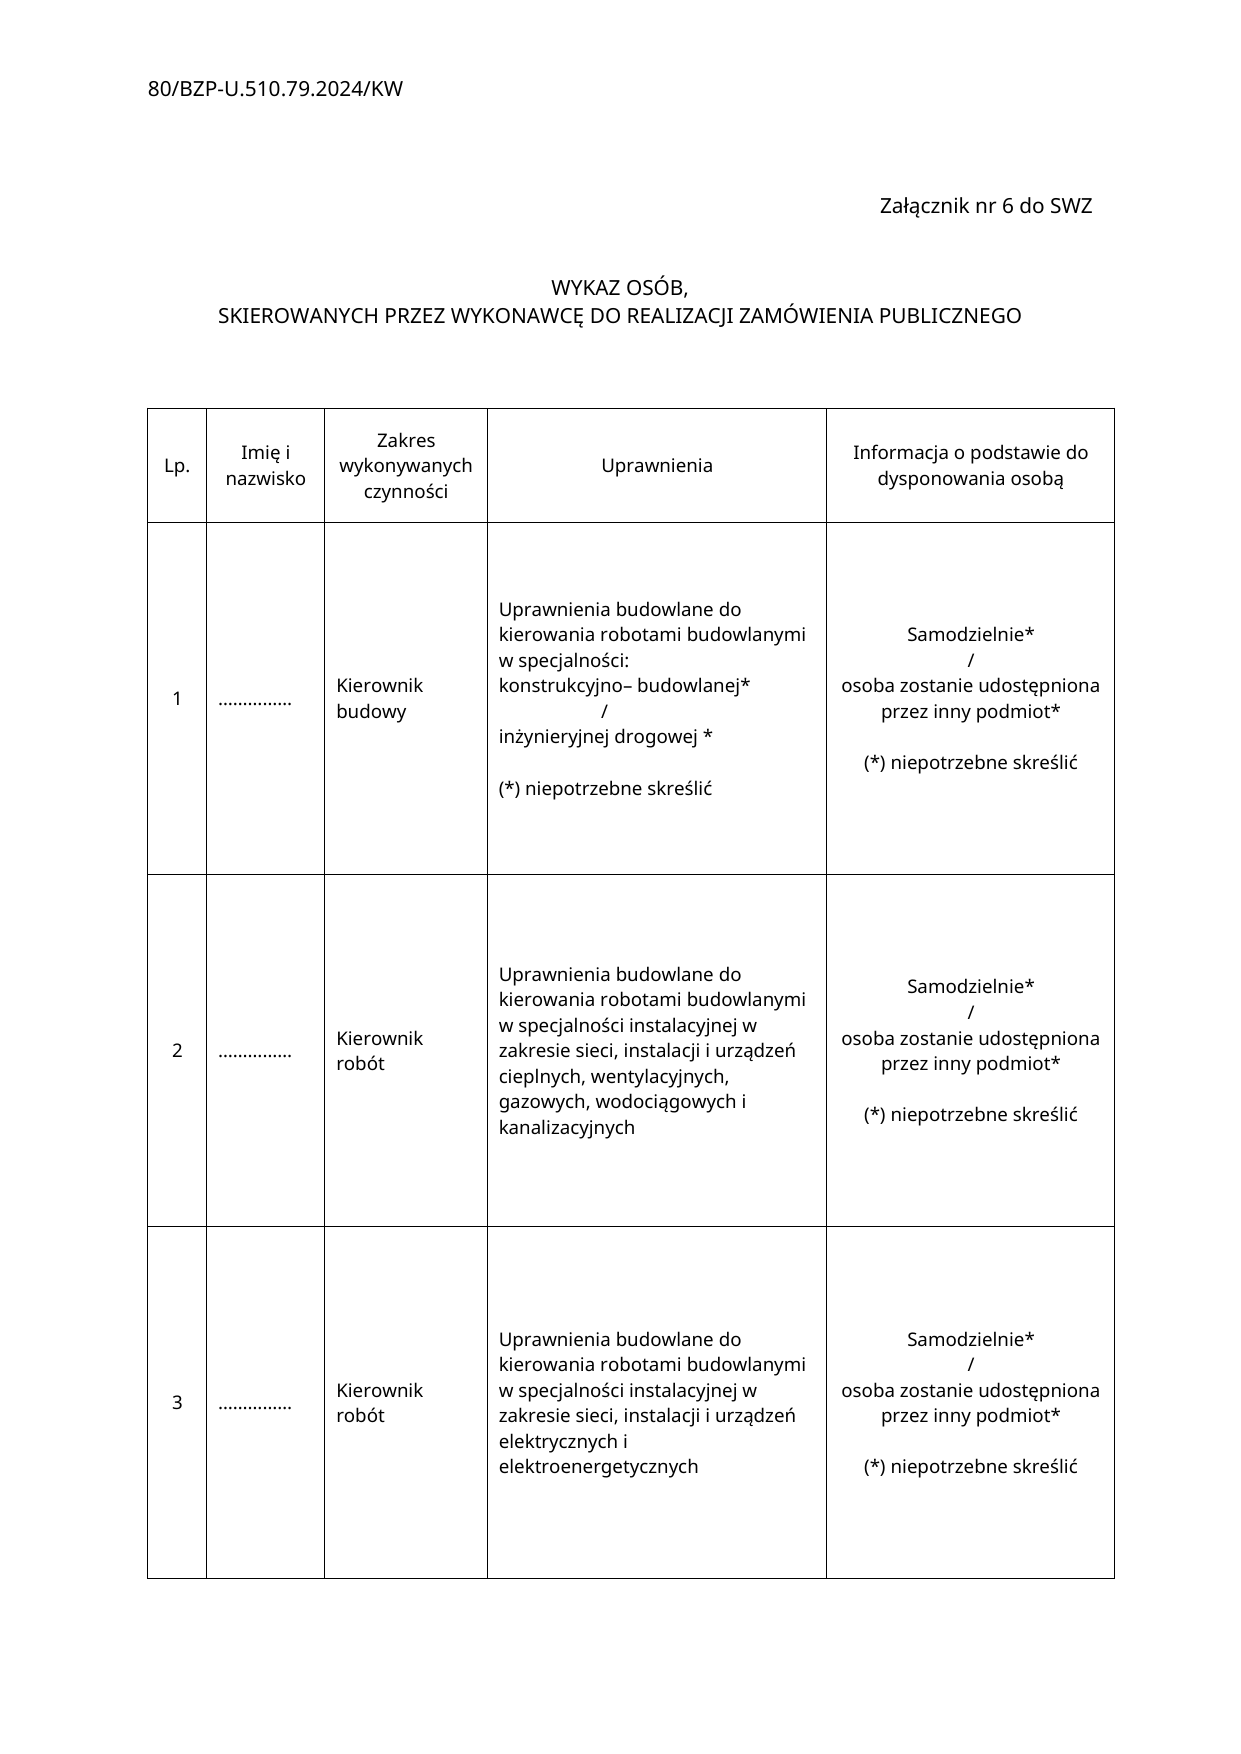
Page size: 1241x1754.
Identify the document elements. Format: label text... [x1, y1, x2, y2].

table_cell Uprawnienia budowlane do kierowania robotami budowlanymi w specjalności instalacyjnej w zakresie sieci, instalacji i urządzeń elektrycznych i elektroenergetycznych [488, 1227, 826, 1578]
table_header Informacja o podstawie do dysponowania osobą [827, 409, 1114, 522]
table_cell Kierownik budowy [325, 523, 487, 874]
table_cell …………… [207, 523, 324, 874]
table_cell 3 [148, 1227, 206, 1578]
table_cell …………… [207, 875, 324, 1226]
table_cell …………… [207, 1227, 324, 1578]
table_header Imię i nazwisko [207, 409, 324, 522]
table_cell Samodzielnie* / osoba zostanie udostępniona przez inny podmiot* (*) niepotrzebne skreślić [827, 1227, 1114, 1578]
table_cell Uprawnienia budowlane do kierowania robotami budowlanymi w specjalności: konstrukcyjno– budowlanej* / inżynieryjnej drogowej * (*) niepotrzebne skreślić [488, 523, 826, 874]
table_cell Kierownik robót [325, 1227, 487, 1578]
table_cell Samodzielnie* / osoba zostanie udostępniona przez inny podmiot* (*) niepotrzebne skreślić [827, 523, 1114, 874]
table_cell 1 [148, 523, 206, 874]
table_cell Uprawnienia budowlane do kierowania robotami budowlanymi w specjalności instalacyjnej w zakresie sieci, instalacji i urządzeń cieplnych, wentylacyjnych, gazowych, wodociągowych i kanalizacyjnych [488, 875, 826, 1226]
table_cell Kierownik robót [325, 875, 487, 1226]
table_header Uprawnienia [488, 409, 826, 522]
text Załącznik nr 6 do SWZ [148, 191, 1093, 220]
table_header Zakres wykonywanych czynności [325, 409, 487, 522]
text WYKAZ OSÓB, SKIEROWANYCH PRZEZ WYKONAWCĘ DO REALIZACJI ZAMÓWIENIA PUBLICZNEGO [148, 273, 1093, 354]
table_cell 2 [148, 875, 206, 1226]
table_header Lp. [148, 409, 206, 522]
table_cell Samodzielnie* / osoba zostanie udostępniona przez inny podmiot* (*) niepotrzebne skreślić [827, 875, 1114, 1226]
